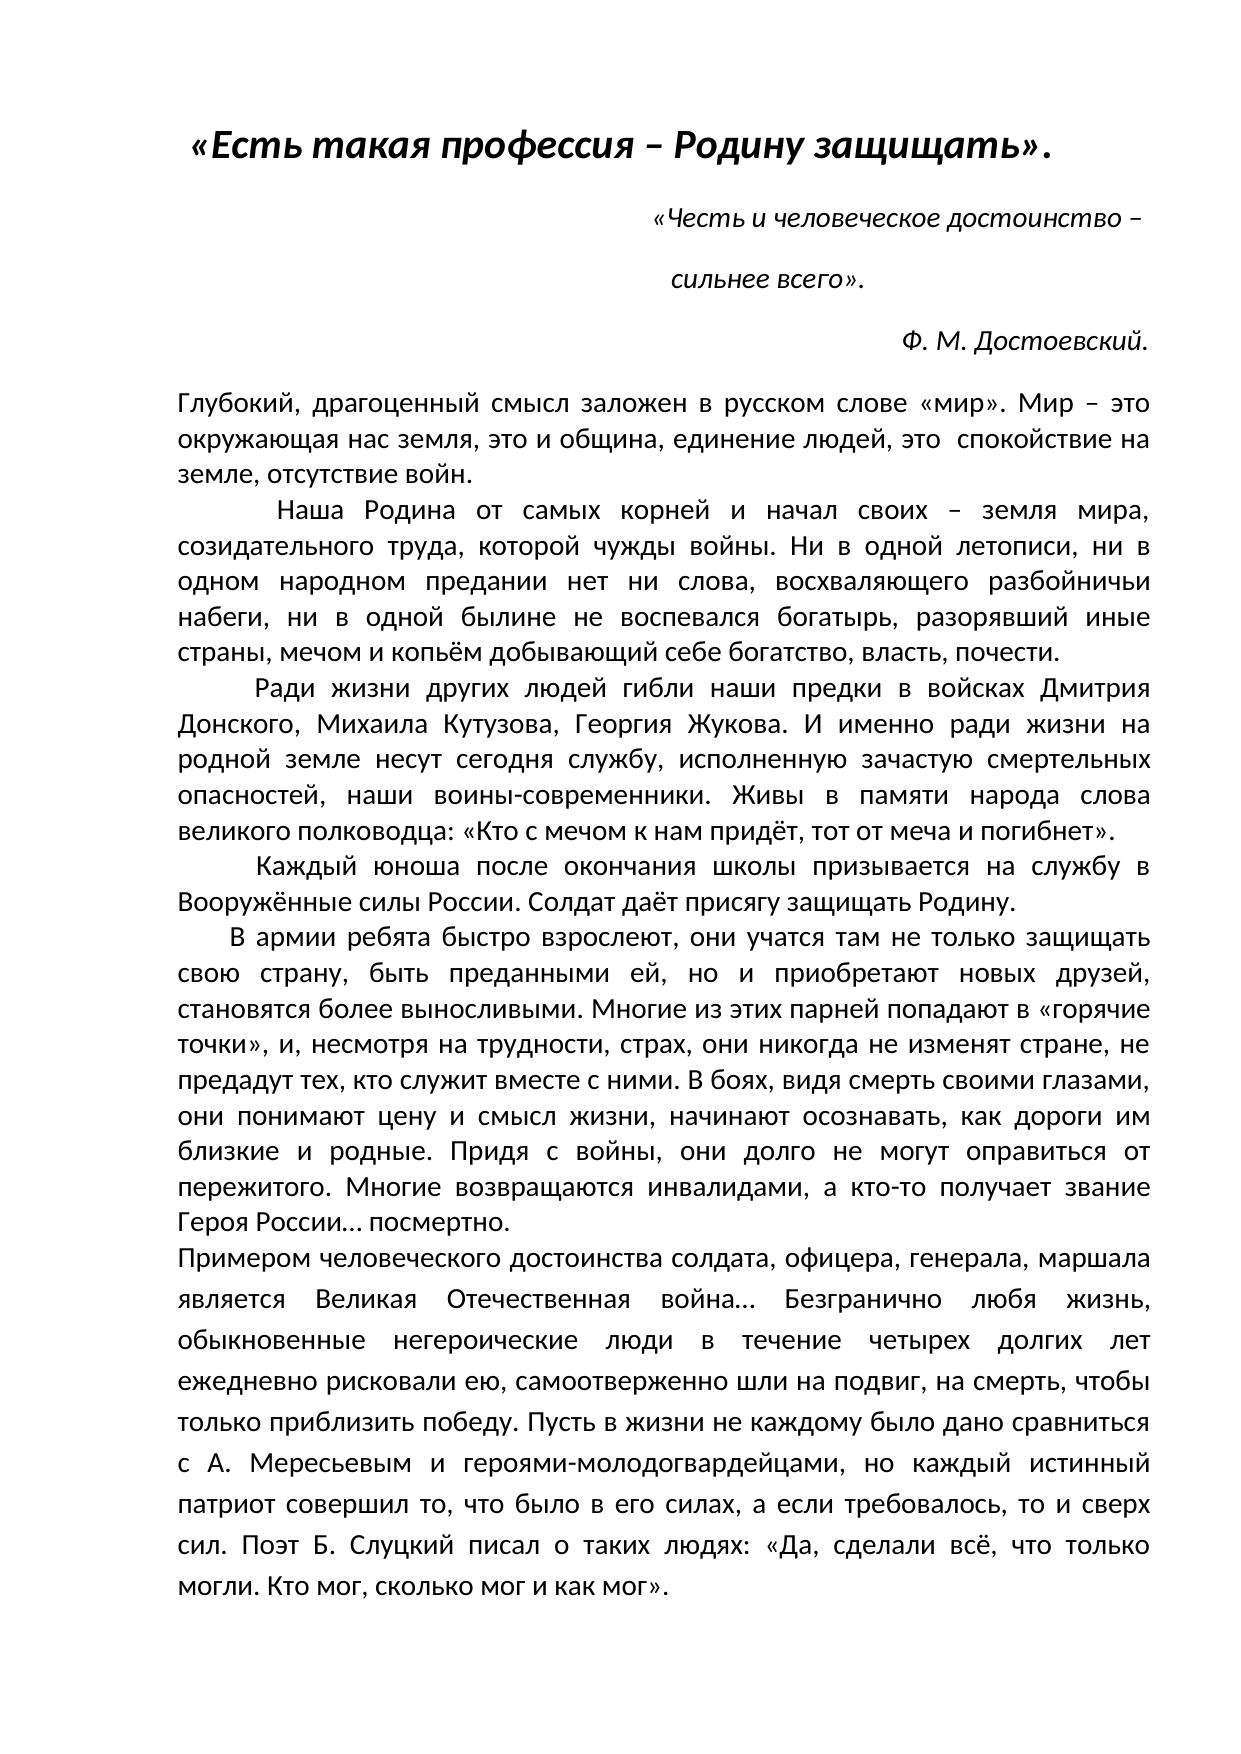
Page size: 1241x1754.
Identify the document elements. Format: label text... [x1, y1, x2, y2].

text «Есть такая профессия – Родину защищать». [177, 118, 1152, 169]
text Примером человеческого достоинства солдата, офицера, генерала, маршала является Великая Отечественная война… Безгранично любя жизнь, обыкновенные негероические люди в течение четырех долгих лет ежедневно рисковали ею, самоотверженно шли на подвиг, на смерть, чтобы только приблизить победу. Пусть в жизни не каждому было дано сравниться с А. Мересьевым и героями-молодогвардейцами, но каждый истинный патриот совершил то, что было в его силах, а если требовалось, то и сверх сил. Поэт Б. Слуцкий писал о таких людях: «Да, сделали всё, что только могли. Кто мог, сколько мог и как мог». [177, 1239, 1152, 1602]
text В армии ребята быстро взрослеют, они учатся там не только защищать свою страну, быть преданными ей, но и приобретают новых друзей, становятся более выносливыми. Многие из этих парней попадают в «горячие точки», и, несмотря на трудности, страх, они никогда не изменят стране, не предадут тех, кто служит вместе с ними. В боях, видя смерть своими глазами, они понимают цену и смысл жизни, начинают осознавать, как дороги им близкие и родные. Придя с войны, они долго не могут оправиться от пережитого. Многие возвращаются инвалидами, а кто-то получает звание Героя России… посмертно. [177, 918, 1152, 1239]
text Каждый юноша после окончания школы призывается на службу в Вооружённые силы России. Солдат даёт присягу защищать Родину. [177, 847, 1152, 918]
text сильнее всего». [177, 261, 1152, 296]
text Глубокий, драгоценный смысл заложен в русском слове «мир». Мир – это окружающая нас земля, это и община, единение людей, это спокойствие на земле, отсутствие войн. [177, 384, 1152, 491]
text Наша Родина от самых корней и начал своих – земля мира, созидательного труда, которой чужды войны. Ни в одной летописи, ни в одном народном предании нет ни слова, восхваляющего разбойничьи набеги, ни в одной былине не воспевался богатырь, разорявший иные страны, мечом и копьём добывающий себе богатство, власть, почести. [177, 491, 1152, 669]
text Ф. М. Достоевский. [177, 322, 1152, 358]
text Ради жизни других людей гибли наши предки в войсках Дмитрия Донского, Михаила Кутузова, Георгия Жукова. И именно ради жизни на родной земле несут сегодня службу, исполненную зачастую смертельных опасностей, наши воины-современники. Живы в памяти народа слова великого полководца: «Кто с мечом к нам придёт, тот от меча и погибнет». [177, 669, 1152, 847]
text «Честь и человеческое достоинство – [177, 199, 1152, 234]
